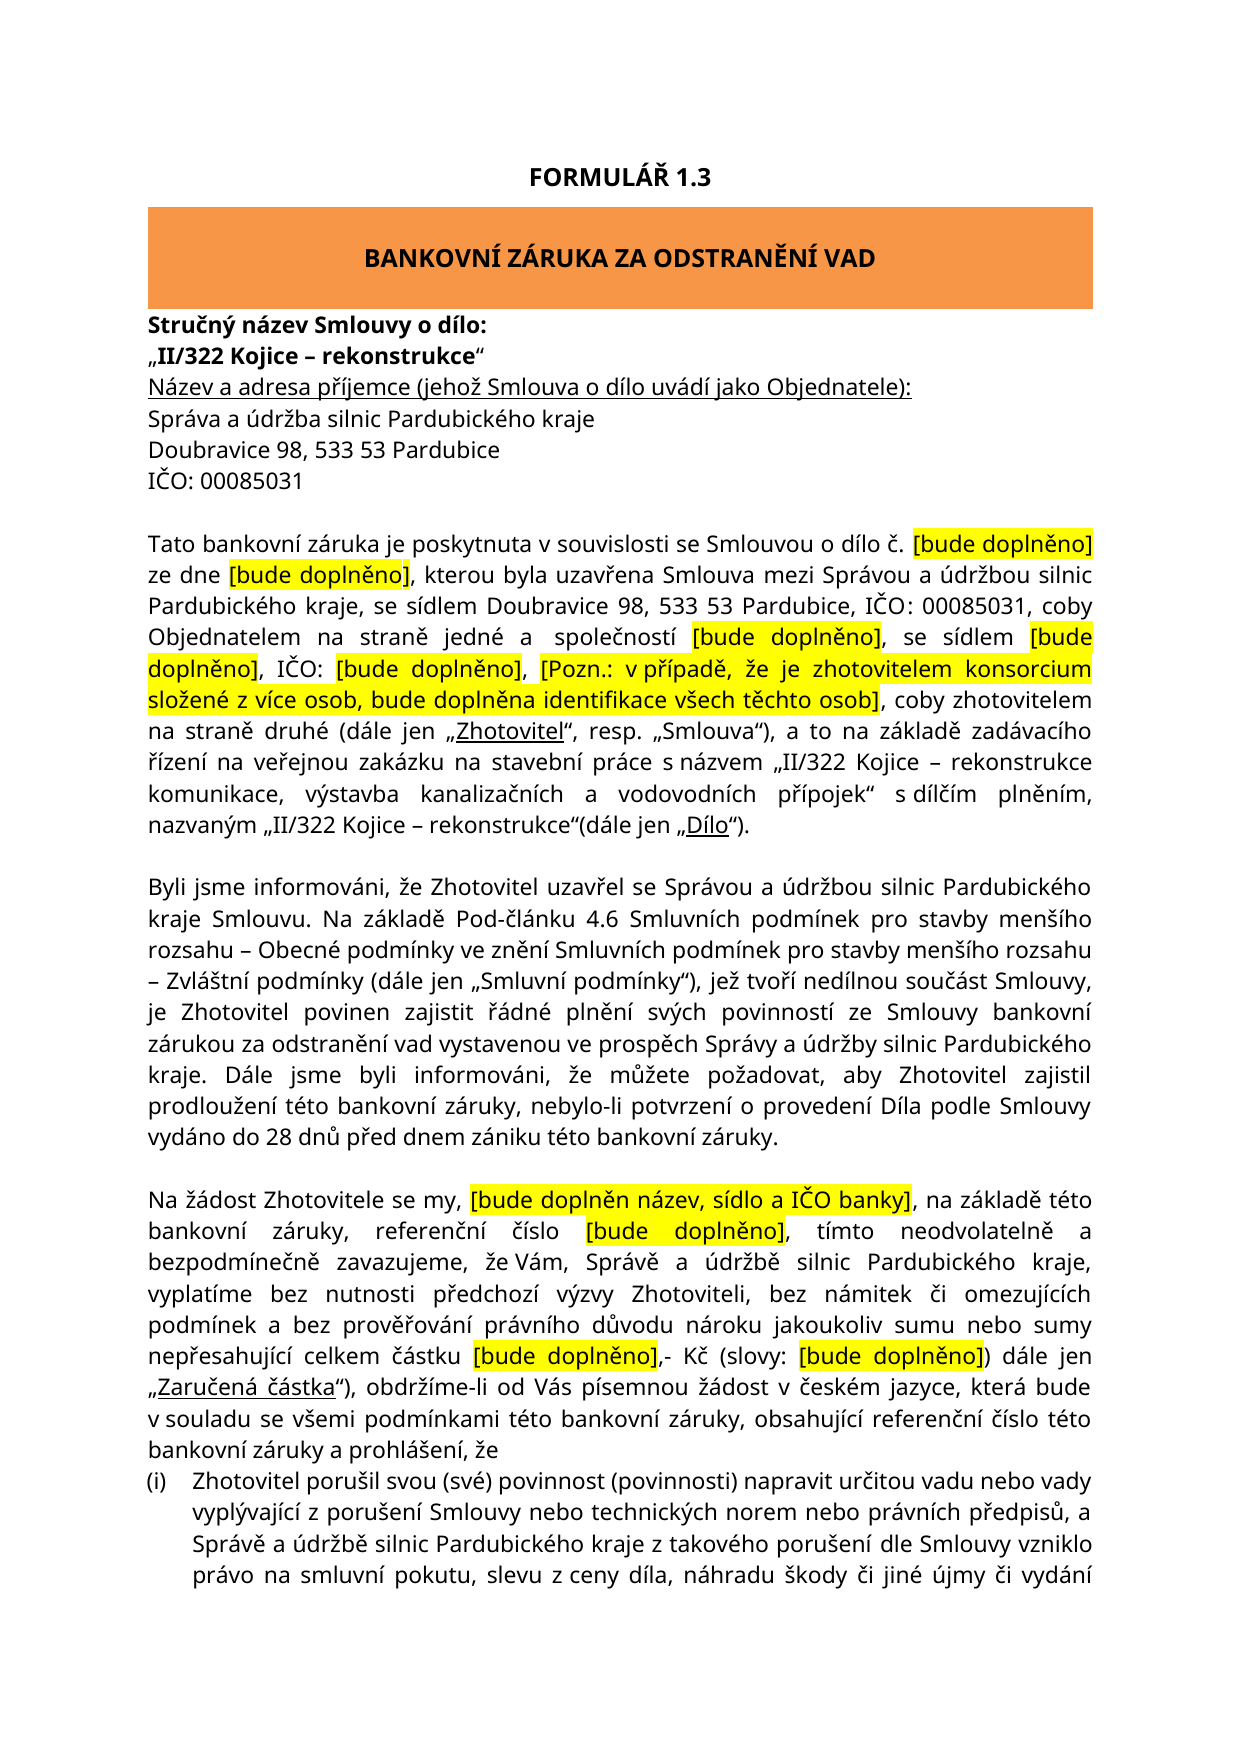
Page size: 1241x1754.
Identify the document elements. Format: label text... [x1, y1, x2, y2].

text Tato bankovní záruka je poskytnuta v souvislosti se Smlouvou o dílo č. [bude doplněno] ze dne [bude doplněno], kterou byla uzavřena Smlouva mezi Správou a údržbou silnic Pardubického kraje, se sídlem Doubravice 98, 533 53 Pardubice, IČO: 00085031, coby Objednatelem na straně jedné a společností [bude doplněno], se sídlem [bude doplněno], IČO: [bude doplněno], [Pozn.: v případě, že je zhotovitelem konsorcium složené z více osob, bude doplněna identifikace všech těchto osob], coby zhotovitelem na straně druhé (dále jen „Zhotovitel“, resp. „Smlouva“), a to na základě zadávacího řízení na veřejnou zakázku na stavební práce s názvem „II/322 Kojice – rekonstrukce komunikace, výstavba kanalizačních a vodovodních přípojek“ s dílčím plněním, nazvaným „II/322 Kojice – rekonstrukce“(dále jen „Dílo“). [148, 528, 1093, 684]
text Doubravice 98, 533 53 Pardubice [148, 434, 1093, 465]
text Stručný název Smlouvy o dílo: [148, 309, 1093, 340]
text Byli jsme informováni, že Zhotovitel uzavřel se Správou a údržbou silnic Pardubického kraje Smlouvu. Na základě Pod-článku 4.6 Smluvních podmínek pro stavby menšího rozsahu – Obecné podmínky ve znění Smluvních podmínek pro stavby menšího rozsahu – Zvláštní podmínky (dále jen „Smluvní podmínky“), jež tvoří nedílnou součást Smlouvy, je Zhotovitel povinen zajistit řádné plnění svých povinností ze Smlouvy bankovní zárukou za odstranění vad vystavenou ve prospěch Správy a údržby silnic Pardubického kraje. Dále jsme byli informováni, že můžete požadovat, aby Zhotovitel zajistil prodloužení této bankovní záruky, nebylo-li potvrzení o provedení Díla podle Smlouvy vydáno do 28 dnů před dnem zániku této bankovní záruky. [148, 871, 1093, 1153]
text formulář 1.3 [148, 160, 1093, 194]
text Na žádost Zhotovitele se my, [bude doplněn název, sídlo a IČO banky], na základě této bankovní záruky, referenční číslo [bude doplněno], tímto neodvolatelně a bezpodmínečně zavazujeme, že Vám, Správě a údržbě silnic Pardubického kraje, vyplatíme bez nutnosti předchozí výzvy Zhotoviteli, bez námitek či omezujících podmínek a bez prověřování právního důvodu nároku jakoukoliv sumu nebo sumy nepřesahující celkem částku [bude doplněno],- Kč (slovy: [bude doplněno]) dále jen „Zaručená částka“), obdržíme-li od Vás písemnou žádost v českém jazyce, která bude v souladu se všemi podmínkami této bankovní záruky, obsahující referenční číslo této bankovní záruky a prohlášení, že [148, 1184, 1093, 1465]
text Správa a údržba silnic Pardubického kraje [148, 403, 1093, 434]
text BANKOVNÍ záruka za odstranění vad [148, 241, 1093, 275]
text Tato bankovní záruka je poskytnuta v souvislosti se Smlouvou o dílo č. [bude doplněno] ze dne [bude doplněno], kterou byla uzavřena Smlouva mezi Správou a údržbou silnic Pardubického kraje, se sídlem Doubravice 98, 533 53 Pardubice, IČO: 00085031, coby Objednatelem na straně jedné a společností [bude doplněno], se sídlem [bude doplněno], IČO: [bude doplněno], [Pozn.: v případě, že je zhotovitelem konsorcium složené z více osob, bude doplněna identifikace všech těchto osob], coby zhotovitelem na straně druhé (dále jen „Zhotovitel“, resp. „Smlouva“), a to na základě zadávacího řízení na veřejnou zakázku na stavební práce s názvem „II/322 Kojice – rekonstrukce komunikace, výstavba kanalizačních a vodovodních přípojek“ s dílčím plněním, nazvaným „II/322 Kojice – rekonstrukce“(dále jen „Dílo“). [148, 653, 1093, 840]
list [146, 1465, 1093, 1590]
text Název a adresa příjemce (jehož Smlouva o dílo uvádí jako Objednatele): [148, 371, 1093, 403]
text IČO: 00085031 [148, 465, 1093, 496]
text „II/322 Kojice – rekonstrukce“ [148, 340, 1093, 371]
